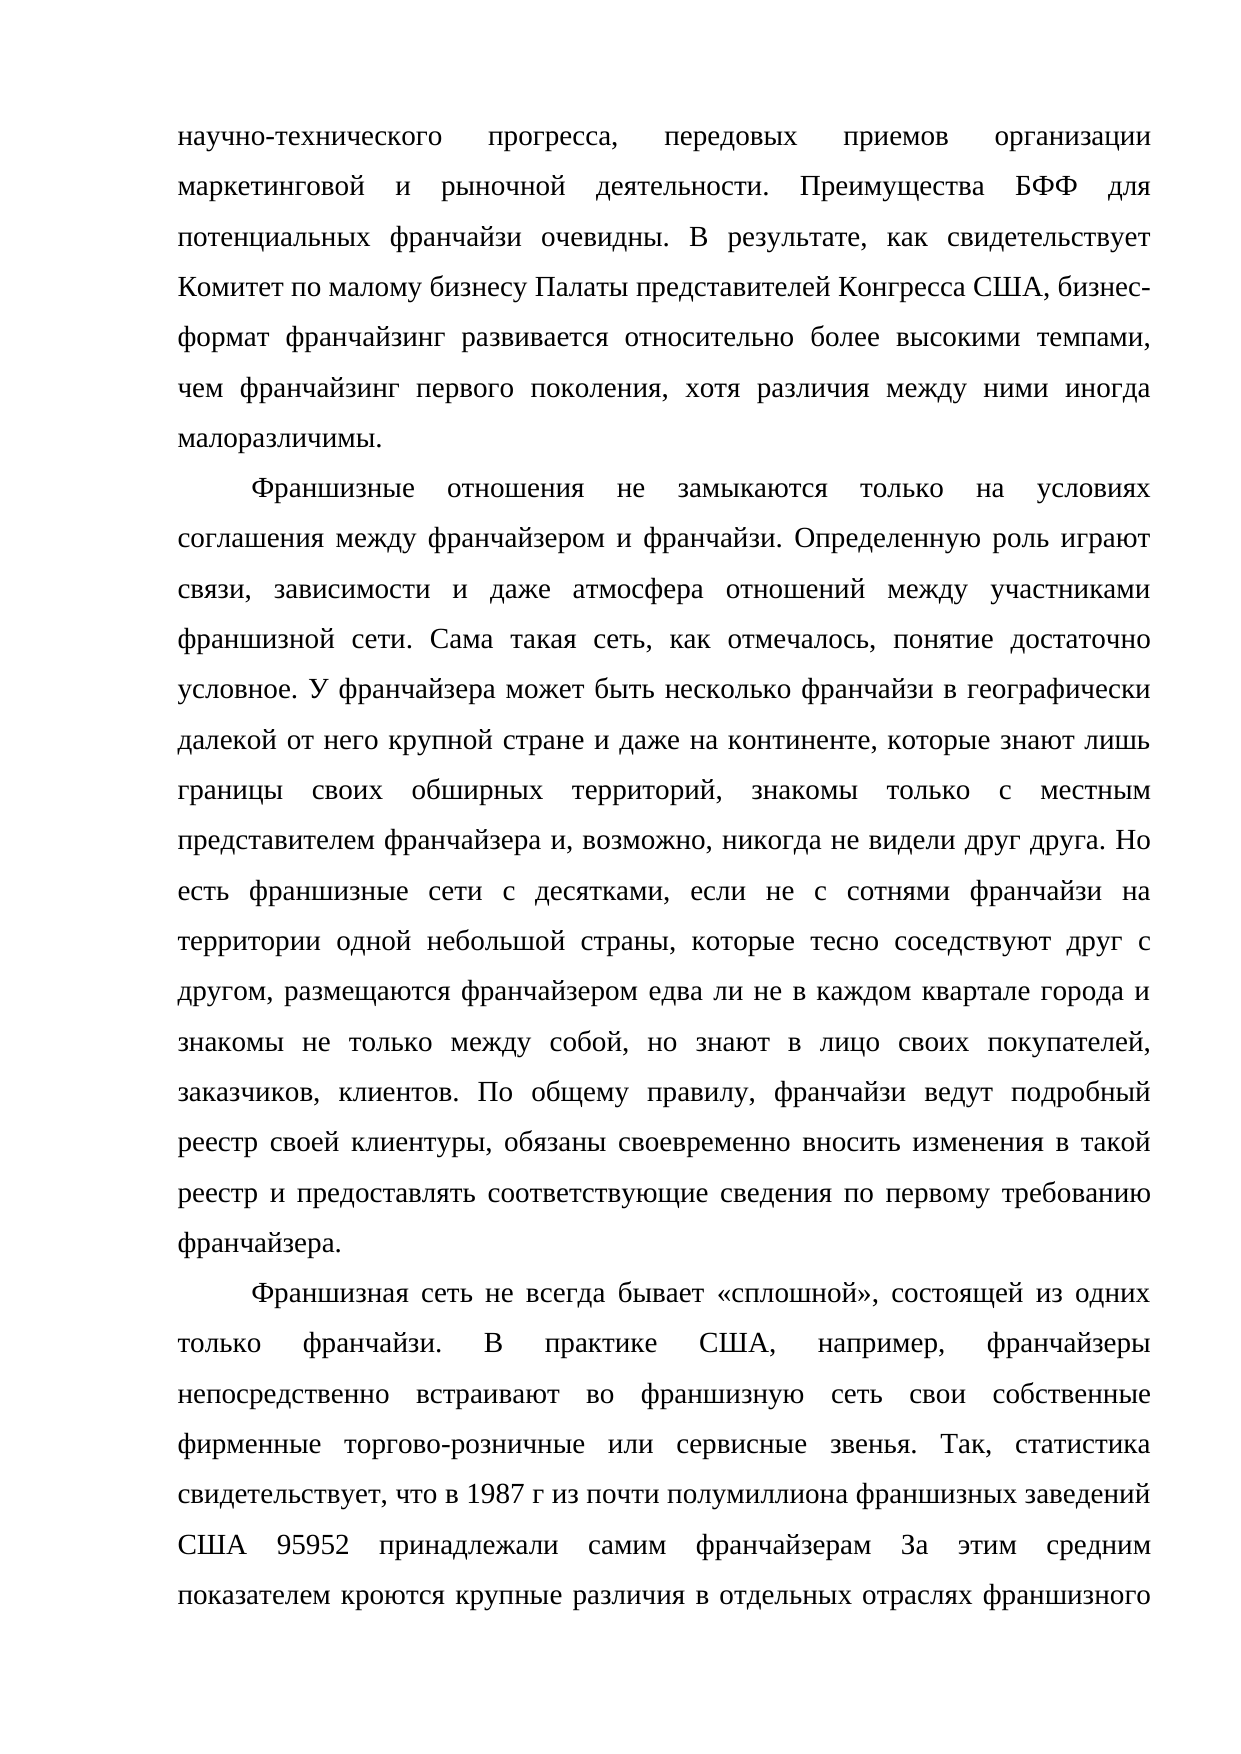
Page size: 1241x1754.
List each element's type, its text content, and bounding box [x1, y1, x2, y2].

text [177, 118, 1152, 453]
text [177, 1275, 1152, 1611]
text Франшизные отношения не замыкаются только на условиях соглашения между франчайзером и франчайзи. Определенную роль играют связи, зависимости и даже атмосфера отношений между участниками франшизной сети. Сама такая сеть, как отмечалось, понятие достаточно условное. У франчайзера может быть несколько франчайзи в географически далекой от него крупной стране и даже на континенте, которые знают лишь границы своих обширных территорий, знакомы только с местным представителем франчайзера и, возможно, никогда не видели друг друга. Но есть франшизные сети с десятками, если не с сотнями франчайзи на территории одной небольшой страны, которые тесно соседствуют друг с другом, размещаются франчайзером едва ли не в каждом квартале города и знакомы не только между собой, но знают в лицо своих покупателей, заказчиков, клиентов. По общему правилу, франчайзи ведут подробный реестр своей клиентуры, обязаны своевременно вносить изменения в такой реестр и предоставлять соответствующие сведения по первому требованию франчайзера. [177, 470, 1152, 1258]
